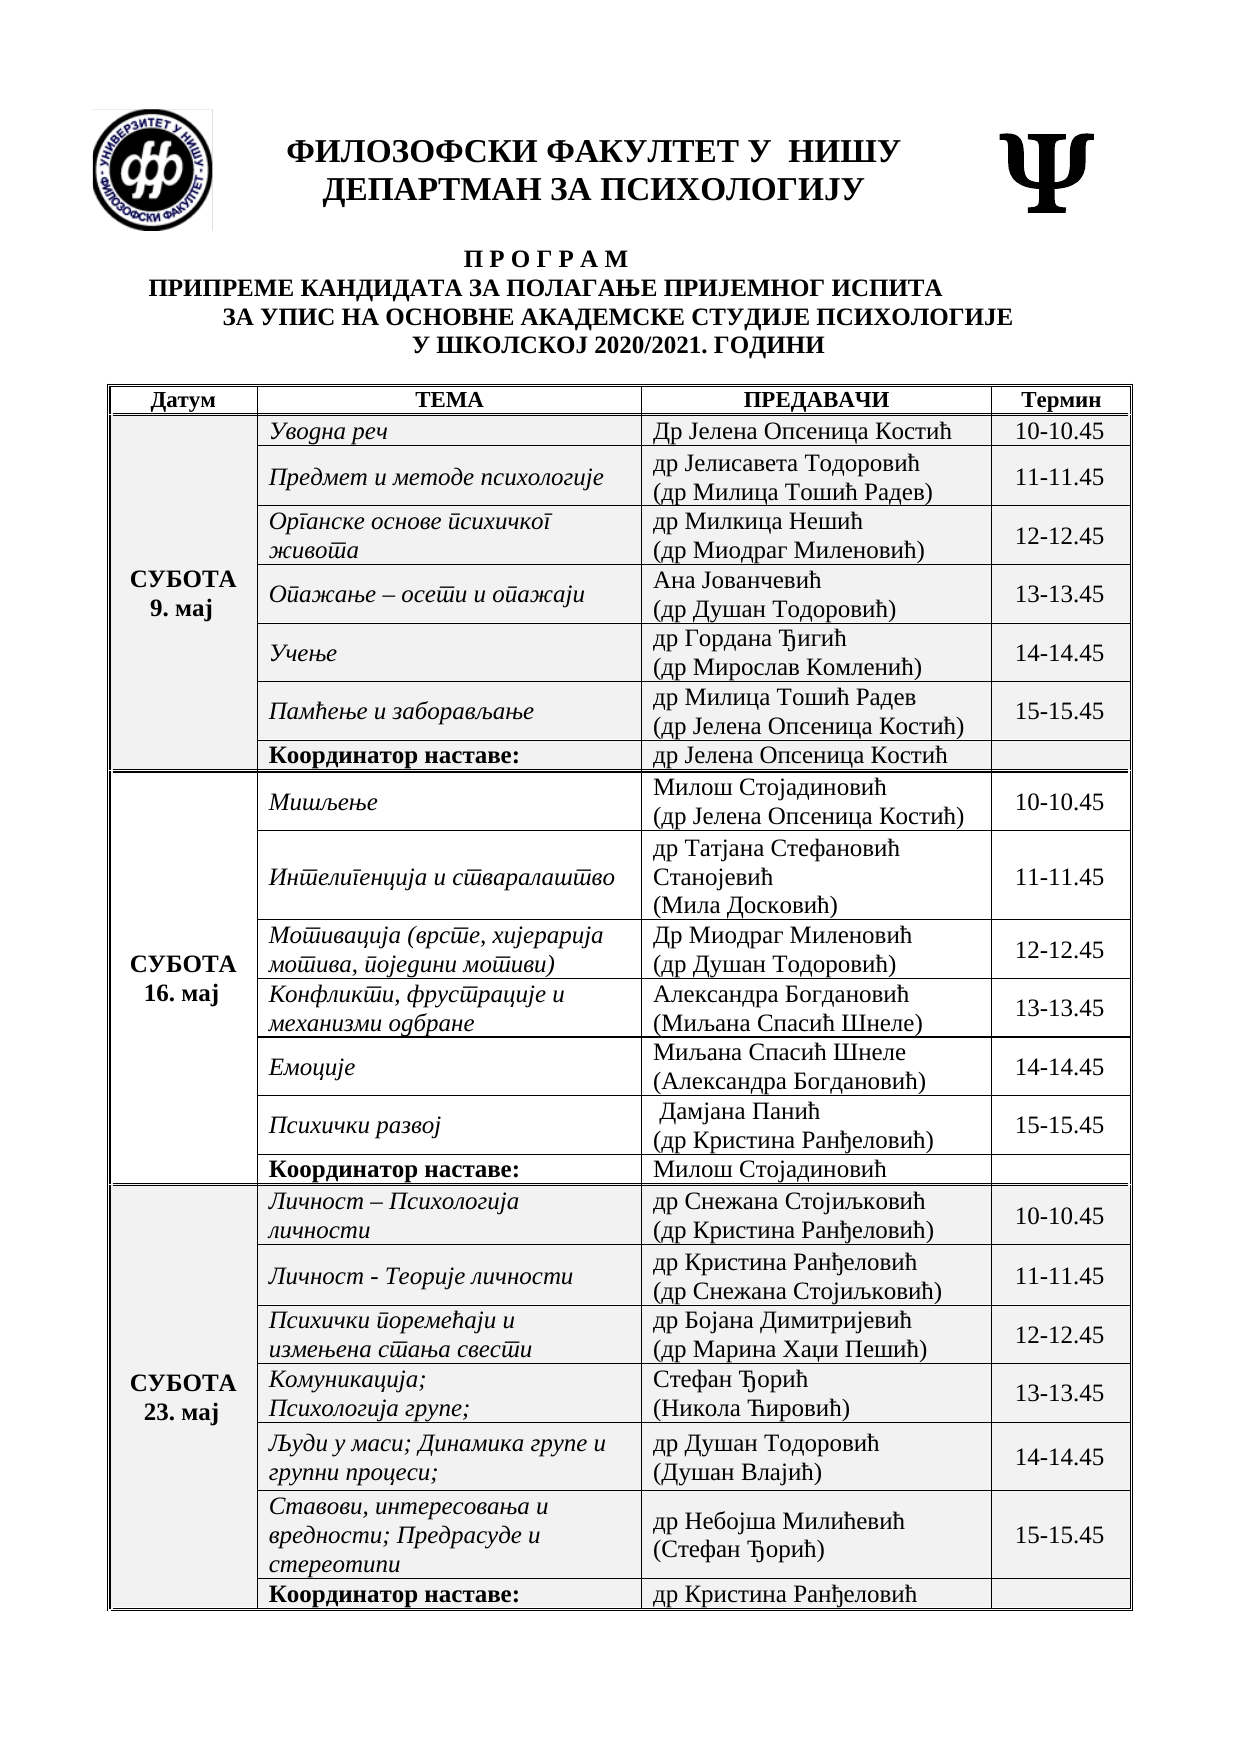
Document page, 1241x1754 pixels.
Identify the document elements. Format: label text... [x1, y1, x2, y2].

table_cell Интелигенција и стваралаштво [258, 831, 641, 919]
text У ШКОЛСКОЈ 2020/2021. ГОДИНИ [124, 331, 1112, 359]
table_cell 12-12.45 [992, 506, 1130, 564]
table_cell Личност – Психологија личности [258, 1186, 641, 1244]
table_cell 11-11.45 [992, 1245, 1130, 1304]
table_cell 12-12.45 [992, 1306, 1130, 1363]
table_cell 11-11.45 [992, 446, 1130, 505]
picture [92, 108, 215, 231]
table_header ТЕМА [258, 387, 641, 413]
table_cell 12-12.45 [992, 920, 1130, 978]
text ЗА УПИС НА ОСНОВНЕ АКАДЕМСКЕ СТУДИЈЕ ПСИХОЛОГИЈЕ [124, 302, 1112, 331]
table_cell 13-13.45 [992, 565, 1130, 622]
table_cell др Милица Тошић Радев (др Јелена Опсеница Костић) [642, 682, 991, 739]
table_cell Ана Јованчевић (др Душан Тодоровић) [642, 565, 991, 622]
table_cell 10-10.45 [992, 1183, 1131, 1244]
table_cell СУБОТА 16. мај [109, 769, 257, 1183]
table_cell 15-15.45 [992, 682, 1130, 739]
table_cell 15-15.45 [992, 1096, 1130, 1153]
table_cell др Милкица Нешић (др Миодраг Миленовић) [642, 506, 991, 564]
table_cell 10-10.45 [992, 769, 1131, 830]
table_cell др Јелисавета Тодоровић (др Милица Тошић Радев) [642, 446, 991, 505]
table_cell др Јелена Опсеница Костић [642, 741, 991, 769]
table_cell 14-14.45 [992, 1423, 1130, 1490]
table_cell Координатор наставе: [258, 1155, 641, 1183]
table_cell Психички развој [258, 1096, 641, 1153]
table_cell Координатор наставе: [258, 1579, 641, 1607]
table_cell 10-10.45 [992, 413, 1131, 445]
table_header Датум [111, 387, 257, 413]
table_cell др Кристина Ранђеловић [642, 1579, 991, 1607]
table_cell др Душан Тодоровић (Душан Влајић) [642, 1423, 991, 1490]
table_cell Опажање – осети и опажаји [258, 565, 641, 622]
table_cell Мотивација (врсте, хијерарија мотива, поједини мотиви) [258, 920, 641, 978]
table_cell Људи у маси; Динамика групе и групни процеси; [258, 1423, 641, 1490]
table_cell др Снежана Стојиљковић (др Кристина Ранђеловић) [642, 1186, 991, 1244]
table_cell др Кристина Ранђеловић (др Снежана Стојиљковић) [642, 1245, 991, 1304]
table_cell Емоције [258, 1038, 641, 1095]
table_cell Памћење и заборављање [258, 682, 641, 739]
table_cell 14-14.45 [992, 1038, 1130, 1095]
table_cell Ставови, интересовања и вредности; Предрасуде и стереотипи [258, 1491, 641, 1578]
table_cell Учење [258, 624, 641, 681]
table_cell Уводна реч [258, 416, 641, 445]
table_cell Др Миодраг Миленовић (др Душан Тодоровић) [642, 920, 991, 978]
table_cell 15-15.45 [992, 1491, 1130, 1578]
table_cell Милош Стојадиновић [642, 1155, 991, 1183]
table_cell 13-13.45 [992, 979, 1130, 1036]
text П Р О Г Р А М [124, 244, 1112, 273]
table_cell 11-11.45 [992, 831, 1130, 919]
table_cell Дамјана Панић (др Кристина Ранђеловић) [642, 1096, 991, 1153]
table_cell др Татјана Стефановић Станојевић (Мила Досковић) [642, 831, 991, 919]
table_cell Милош Стојадиновић (др Јелена Опсеница Костић) [642, 773, 991, 830]
table_cell Органске основе психичког живота [258, 506, 641, 564]
table_cell [992, 1579, 1130, 1607]
table_header Термин [992, 387, 1130, 413]
table_cell Миљана Спасић Шнеле (Александра Богдановић) [642, 1038, 991, 1095]
table_cell [992, 741, 1130, 769]
table_cell Координатор наставе: [258, 741, 641, 769]
table_cell [992, 1155, 1130, 1183]
table_cell СУБОТА 9. мај [109, 413, 257, 769]
table_cell Др Јелена Опсеница Костић [642, 416, 991, 445]
table_cell СУБОТА 23. мај [109, 1183, 257, 1607]
table_cell др Небојша Милићевић (Стефан Ђорић) [642, 1491, 991, 1578]
table_cell Психички поремећаји и измењена стања свести [258, 1306, 641, 1363]
text ПРИПРЕМЕ КАНДИДАТА ЗА ПОЛАГАЊЕ ПРИЈЕМНОГ ИСПИТА [124, 273, 1112, 302]
table_cell 13-13.45 [992, 1364, 1130, 1422]
table_cell Личност - Tеорије личности [258, 1245, 641, 1304]
table_cell Мишљење [258, 773, 641, 830]
table_cell 14-14.45 [992, 624, 1130, 681]
table_cell др Бојана Димитријевић (др Марина Хаџи Пешић) [642, 1306, 991, 1363]
table_cell Конфликти, фрустрације и механизми одбране [258, 979, 641, 1036]
table_cell Комуникација; Психологија групе; [258, 1364, 641, 1422]
table_cell др Гордана Ђигић (др Мирослав Комленић) [642, 624, 991, 681]
table_cell Предмет и методе психологије [258, 446, 641, 505]
table_cell Александра Богдановић (Миљана Спасић Шнеле) [642, 979, 991, 1036]
table_cell Стефан Ђорић (Никола Ћировић) [642, 1364, 991, 1422]
table_header ПРЕДАВАЧИ [642, 387, 991, 413]
